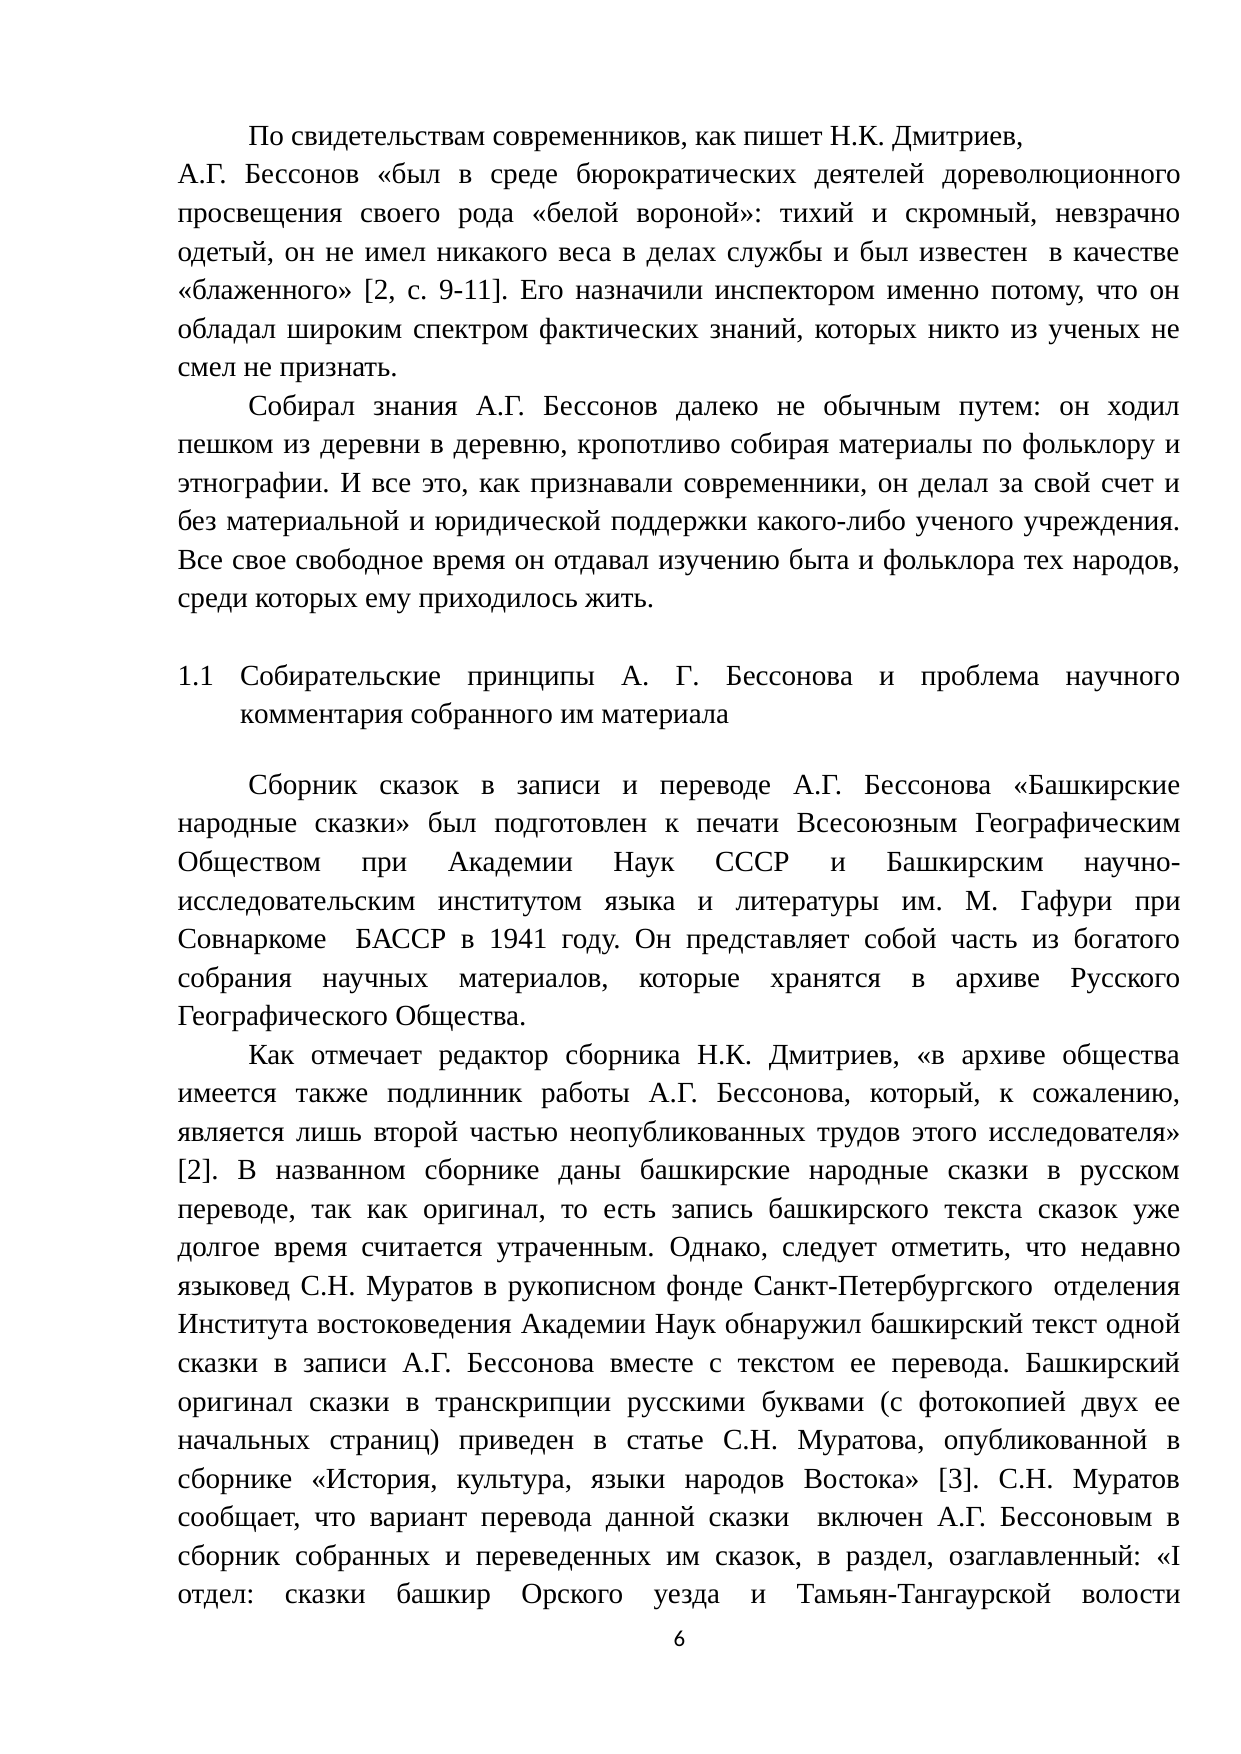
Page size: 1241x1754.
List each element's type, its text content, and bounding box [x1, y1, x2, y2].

text По свидетельствам современников, как пишет Н.К. Дмитриев, [177, 118, 1181, 152]
text Сборник сказок в записи и переводе А.Г. Бессонова «Башкирские народные сказки» был подготовлен к печати Всесоюзным Географическим Обществом при Академии Наук СССР и Башкирским научно-исследовательским институтом языка и литературы им. М. Гафури при Совнаркоме БАССР в 1941 году. Он представляет собой часть из богатого собрания научных материалов, которые хранятся в архиве Русского Географического Общества. [177, 767, 1181, 1032]
text Собирал знания А.Г. Бессонов далеко не обычным путем: он ходил пешком из деревни в деревню, кропотливо собирая материалы по фольклору и этнографии. И все это, как признавали современники, он делал за свой счет и без материальной и юридической поддержки какого-либо ученого учреждения. Все свое свободное время он отдавал изучению быта и фольклора тех народов, среди которых ему приходилось жить. [177, 388, 1181, 614]
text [177, 1037, 1181, 1610]
text А.Г. Бессонов «был в среде бюрократических деятелей дореволюционного просвещения своего рода «белой вороной»: тихий и скромный, невзрачно одетый, он не имел никакого веса в делах службы и был известен в качестве «блаженного» [2, с. 9-11]. Его назначили инспектором именно потому, что он обладал широким спектром фактических знаний, которых никто из ученых не смел не признать. [177, 157, 1181, 383]
list Собирательские принципы А. Г. Бессонова и проблема научного комментария собранного им материала [177, 658, 1181, 730]
